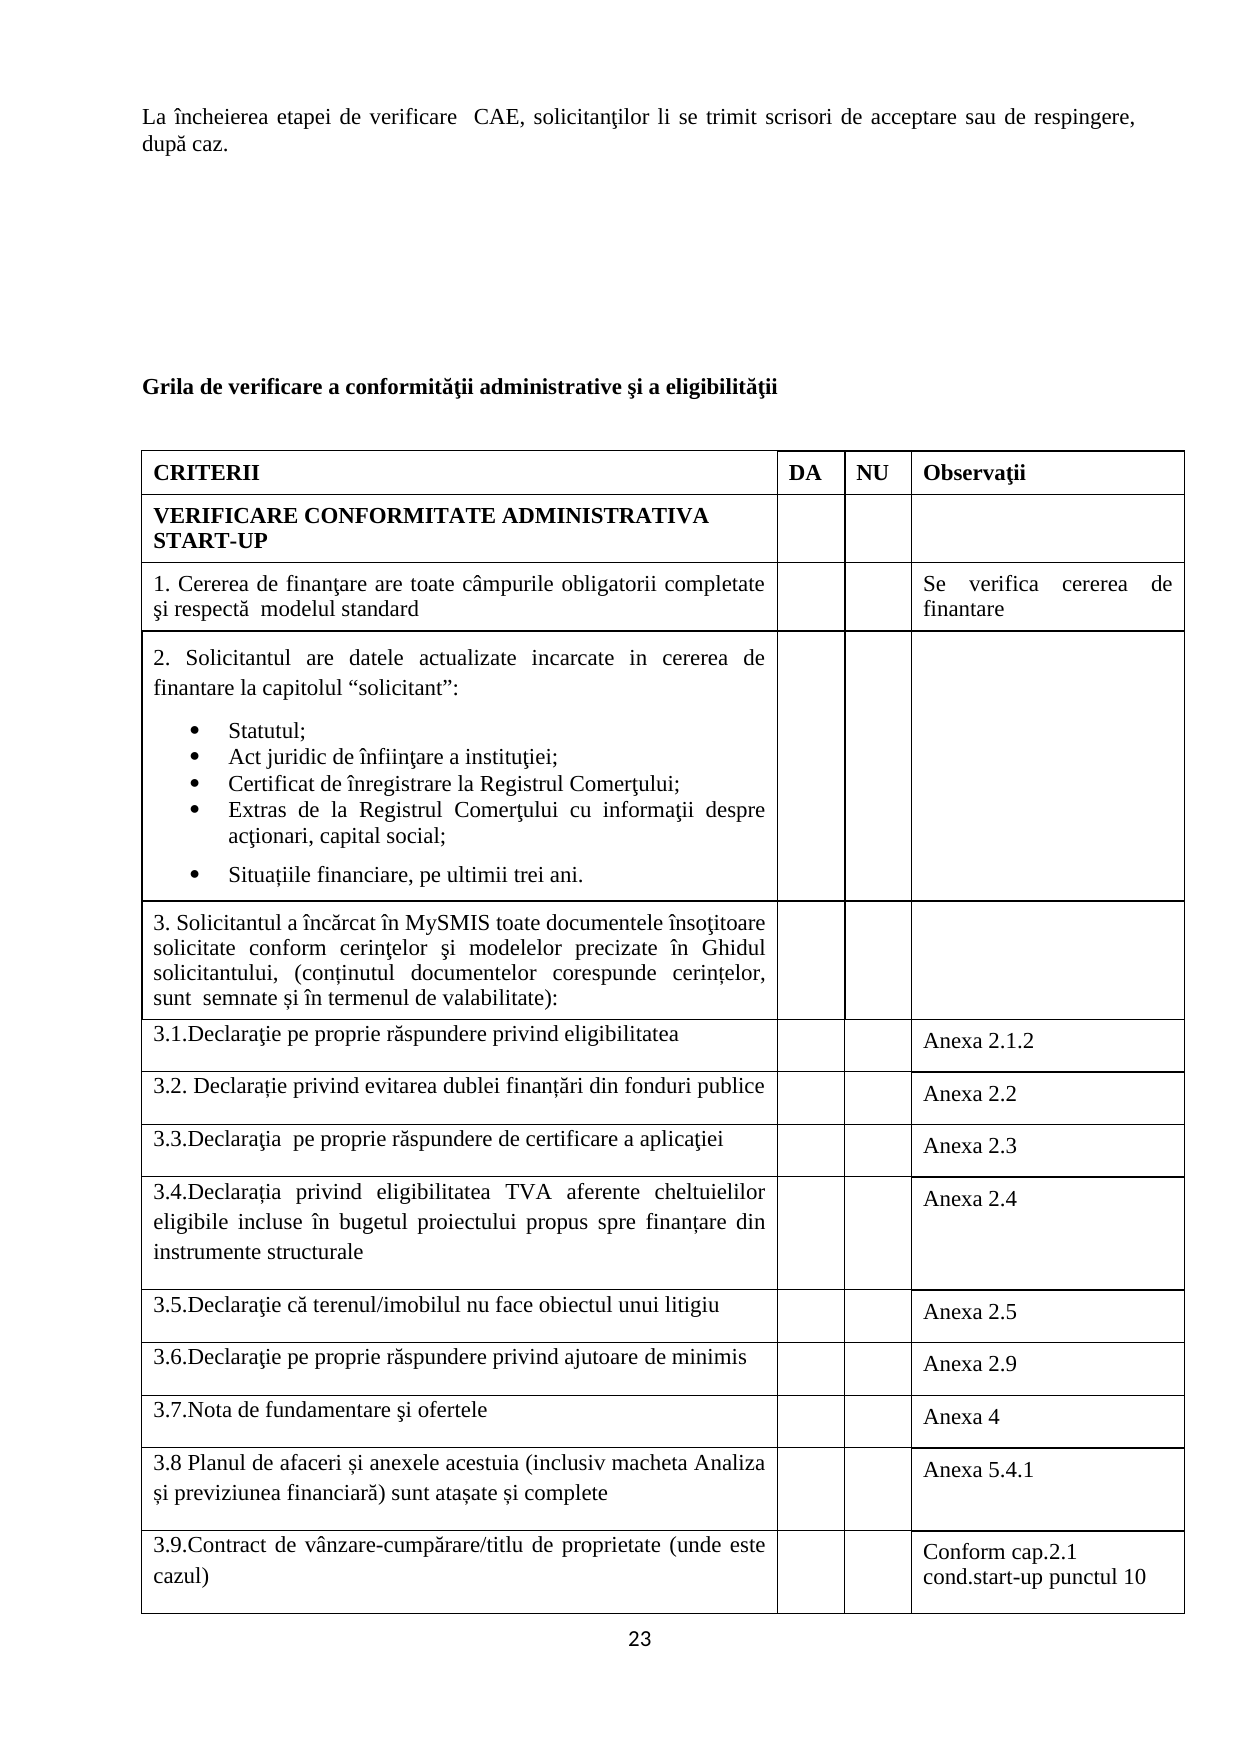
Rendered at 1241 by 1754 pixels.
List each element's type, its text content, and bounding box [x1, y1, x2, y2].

table_cell 3.3.Declaraţia pe proprie răspundere de certificare a aplicaţiei [142, 1125, 777, 1176]
table_cell Anexa 2.9 [912, 1343, 1184, 1394]
table_cell 3.7.Nota de fundamentare şi ofertele [142, 1396, 777, 1447]
table_cell [778, 1448, 844, 1530]
table_cell [778, 1125, 844, 1176]
table_cell [912, 632, 1184, 900]
table_cell [845, 1020, 911, 1071]
table_cell 3.1.Declaraţie pe proprie răspundere privind eligibilitatea [142, 1020, 777, 1071]
table_cell [845, 1177, 911, 1289]
table_cell [778, 1343, 844, 1394]
table_header NU [846, 452, 911, 494]
table_header DA [778, 452, 844, 494]
table_cell [778, 495, 844, 562]
table_cell [845, 1396, 911, 1447]
table_cell [846, 902, 911, 1018]
table_cell [778, 1177, 844, 1289]
table_cell 3.2. Declarație privind evitarea dublei finanțări din fonduri publice [142, 1072, 777, 1124]
table_header Observaţii [912, 452, 1184, 494]
table_cell Anexa 2.3 [912, 1125, 1184, 1176]
table_cell [845, 1072, 911, 1124]
table_cell Anexa 2.1.2 [912, 1020, 1184, 1071]
table_cell VERIFICARE CONFORMITATE ADMINISTRATIVA START-UP [142, 495, 777, 562]
table_cell Anexa 4 [912, 1396, 1184, 1447]
table_cell [778, 1531, 844, 1613]
table_cell Se verifica cererea de finantare [912, 563, 1184, 630]
table_cell [845, 1125, 911, 1176]
table_cell 1. Cererea de finanţare are toate câmpurile obligatorii completate şi respectă modelul standard [142, 563, 777, 630]
table_cell Anexa 2.2 [912, 1073, 1184, 1124]
table_cell [778, 563, 844, 630]
table_cell Anexa 2.5 [912, 1291, 1184, 1342]
table_cell [846, 632, 911, 900]
table_cell [778, 1072, 844, 1124]
table_cell [912, 495, 1184, 562]
table_cell [912, 902, 1184, 1018]
table_header CRITERII [142, 451, 777, 494]
table_cell [846, 563, 911, 630]
table_cell [778, 1290, 844, 1342]
table_cell 2. Solicitantul are datele actualizate incarcate in cererea de finantare la capitolul “solicitant”: Statutul; Act juridic de înfiinţare a instituţiei; Certificat de înregistrare la Registrul Comerţului; Extras de la Registrul Comerţului cu informaţii despre acţionari, capital social; Situațiile financiare, pe ultimii trei ani. [143, 632, 777, 900]
table_cell [778, 1396, 844, 1447]
table_cell [845, 1448, 911, 1530]
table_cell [912, 1532, 1184, 1613]
table_cell [846, 495, 911, 562]
table_cell Anexa 5.4.1 [912, 1449, 1184, 1530]
table_cell 3. Solicitantul a încărcat în MySMIS toate documentele însoţitoare solicitate conform cerinţelor şi modelelor precizate în Ghidul solicitantului, (conținutul documentelor corespunde cerințelor, sunt semnate și în termenul de valabilitate): [143, 902, 777, 1018]
table_cell [778, 902, 844, 1018]
table_cell 3.5.Declaraţie că terenul/imobilul nu face obiectul unui litigiu [142, 1290, 777, 1342]
table_cell [845, 1343, 911, 1394]
table_cell Anexa 2.4 [912, 1178, 1184, 1289]
table_cell [845, 1531, 911, 1613]
text Grila de verificare a conformităţii administrative şi a eligibilităţii [142, 373, 1137, 399]
text La încheierea etapei de verificare CAE, solicitanţilor li se trimit scrisori de acceptare sau de respingere, după caz. [142, 103, 1137, 156]
table_cell 3.6.Declaraţie pe proprie răspundere privind ajutoare de minimis [142, 1343, 777, 1394]
table_cell 3.4.Declarația privind eligibilitatea TVA aferente cheltuielilor eligibile incluse în bugetul proiectului propus spre finanțare din instrumente structurale [142, 1177, 777, 1289]
table_cell 3.9.Contract de vânzare-cumpărare/titlu de proprietate (unde este cazul) [142, 1531, 777, 1613]
table_cell [778, 632, 844, 900]
table_cell [778, 1020, 844, 1071]
table_cell 3.8 Planul de afaceri și anexele acestuia (inclusiv macheta Analiza și previziunea financiară) sunt atașate și complete [142, 1448, 777, 1530]
table_cell [845, 1290, 911, 1342]
